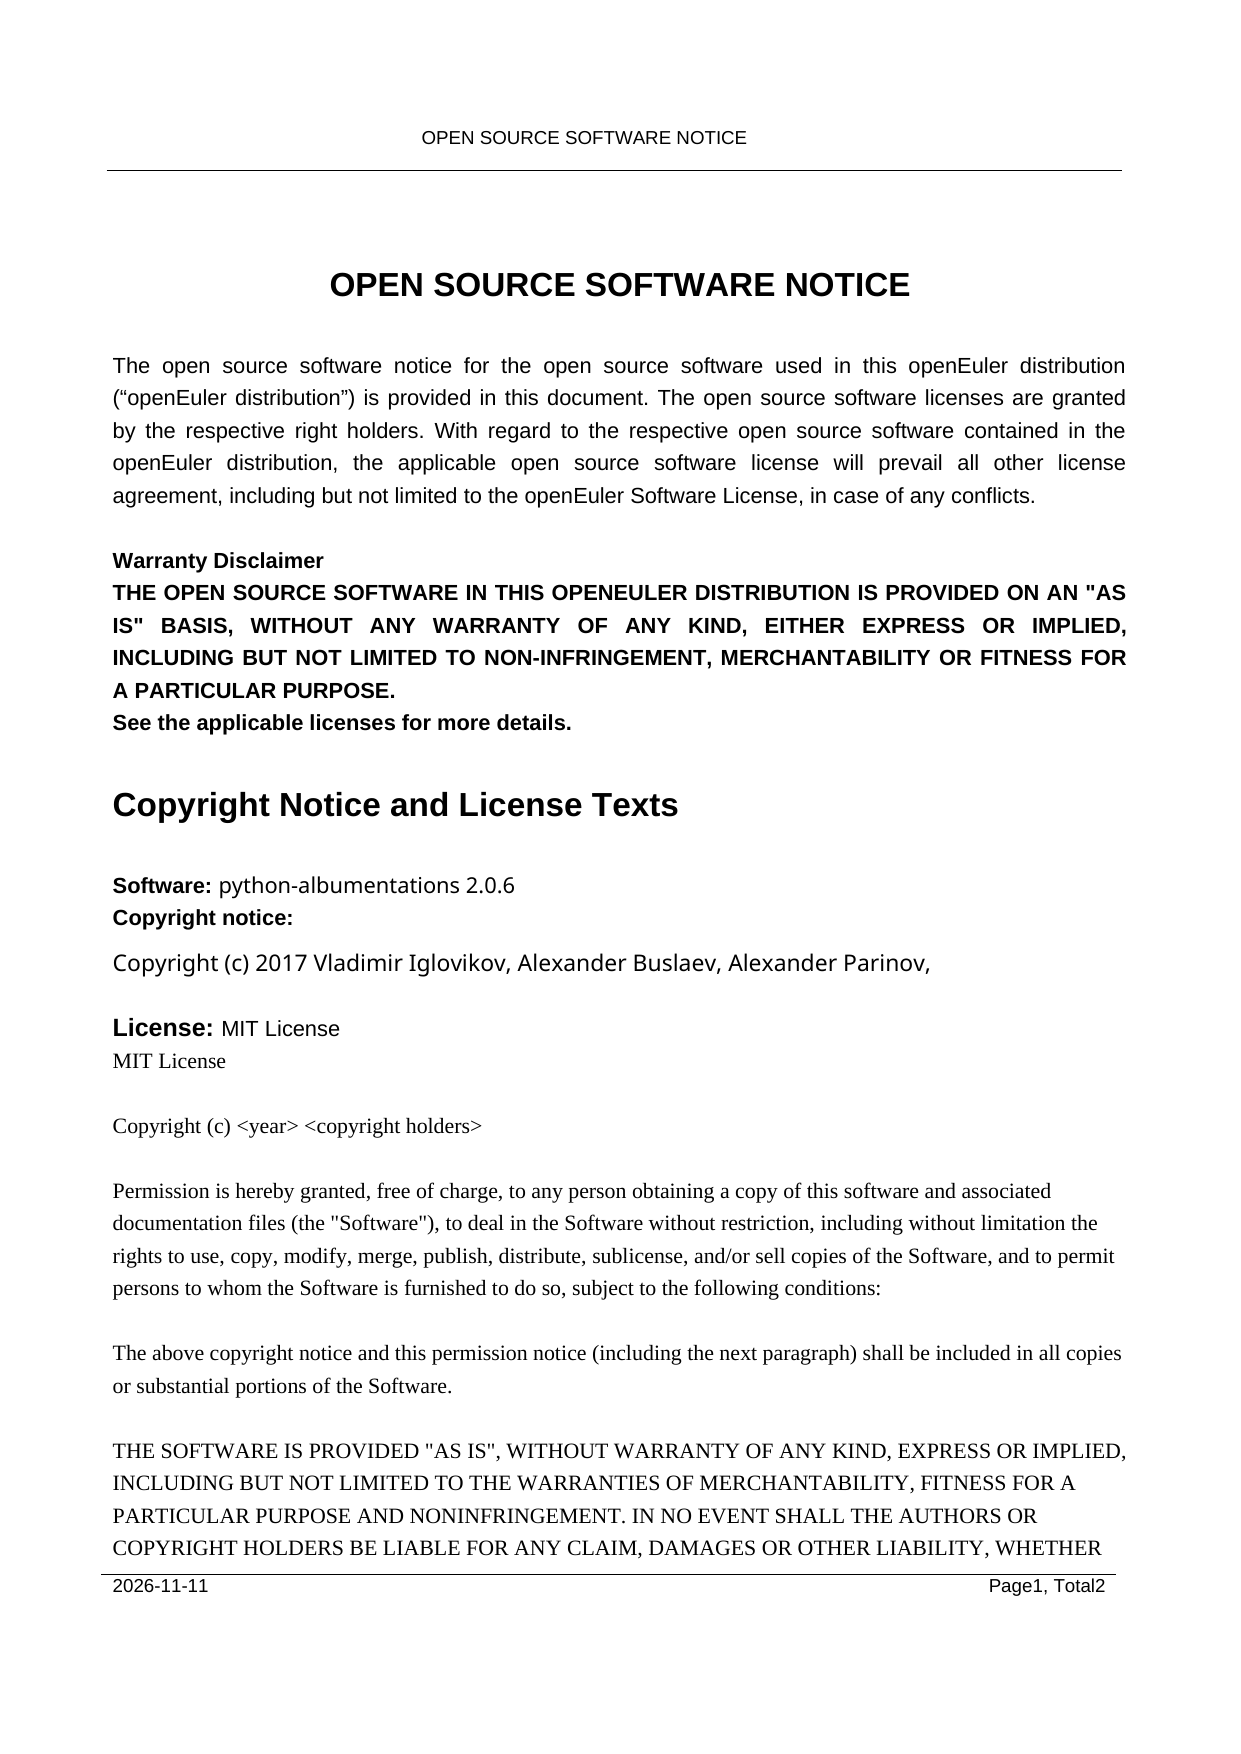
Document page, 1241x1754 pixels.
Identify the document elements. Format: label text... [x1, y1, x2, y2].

text Warranty Disclaimer [112, 544, 1128, 576]
text License: MIT License [112, 1012, 1128, 1044]
text Copyright (c) <year> <copyright holders> [112, 1109, 1128, 1142]
text Copyright Notice and License Texts [112, 771, 1128, 836]
text The above copyright notice and this permission notice (including the next paragraph) shall be included in all copies or substantial portions of the Software. [112, 1337, 1128, 1402]
text The open source software notice for the open source software used in this openEuler distribution (“openEuler distribution”) is provided in this document. The open source software licenses are granted by the respective right holders. With regard to the respective open source software contained in the openEuler distribution, the applicable open source software license will prevail all other license agreement, including but not limited to the openEuler Software License, in case of any conflicts. [112, 349, 1128, 511]
text Permission is hereby granted, free of charge, to any person obtaining a copy of this software and associated documentation files (the "Software"), to deal in the Software without restriction, including without limitation the rights to use, copy, modify, merge, publish, distribute, sublicense, and/or sell copies of the Software, and to permit persons to whom the Software is furnished to do so, subject to the following conditions: [112, 1174, 1128, 1304]
text OPEN SOURCE SOFTWARE NOTICE [112, 251, 1128, 316]
title Software: python-albumentations 2.0.6 [112, 869, 1128, 901]
text THE OPEN SOURCE SOFTWARE IN THIS OPENEULER DISTRIBUTION IS PROVIDED ON AN "AS IS" BASIS, WITHOUT ANY WARRANTY OF ANY KIND, EITHER EXPRESS OR IMPLIED, INCLUDING BUT NOT LIMITED TO NON-INFRINGEMENT, MERCHANTABILITY OR FITNESS FOR A PARTICULAR PURPOSE. See the applicable licenses for more details. [112, 576, 1128, 739]
text MIT License [112, 1044, 1128, 1077]
text Copyright notice: [112, 901, 1128, 934]
text Copyright (c) 2017 Vladimir Iglovikov, Alexander Buslaev, Alexander Parinov, [112, 947, 1128, 1012]
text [112, 1434, 1128, 1564]
